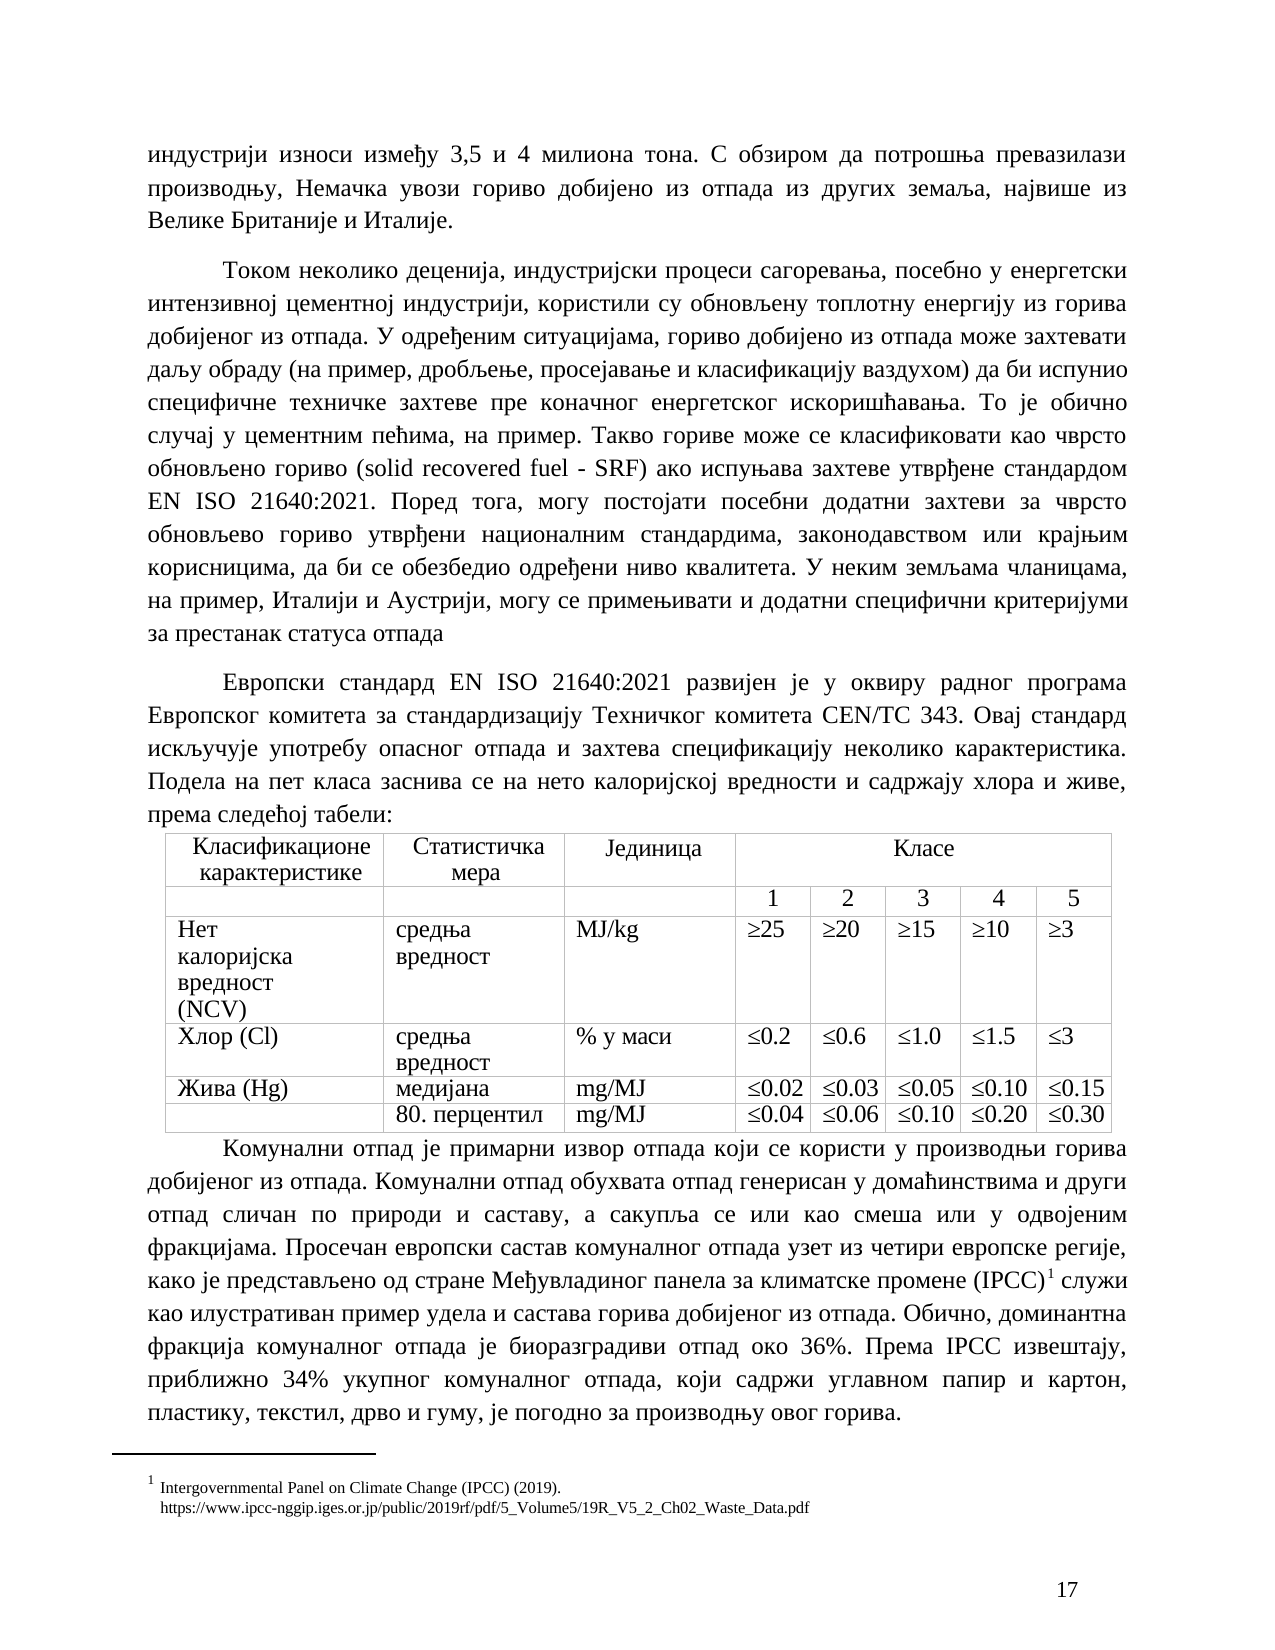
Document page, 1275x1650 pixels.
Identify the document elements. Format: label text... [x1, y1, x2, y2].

table_header Јединица [565, 834, 735, 886]
table_cell ≤3 [1037, 1024, 1111, 1076]
table_cell [166, 1104, 383, 1132]
text Комунални отпад је примарни извор отпада који се користи у производњи горива добијеног из отпада. Комунални отпад обухвата отпад генерисан у домаћинствима и други отпад сличан по природи и саставу, а сакупља се или као смеша или у одвојеним фракцијама. Просечан европски састав комуналног отпада узет из четири европске регије, како је представљено од стране Међувладиног панела за климатске промене (IPCC) служи као илустративан пример удела и састава горива добијеног из отпада. Обично, доминантна фракција комуналног отпада је биоразградиви отпад око 36%. Према IPCC извештају, приближно 34% укупног комуналног отпада, који садржи углавном папир и картон, пластику, текстил, дрво и гуму, је погодно за производњу овог горива. [147, 1133, 1128, 1426]
table_cell MJ/kg [565, 917, 735, 1023]
table_cell [384, 887, 564, 916]
table_cell [166, 887, 383, 916]
table_cell ≤0.15 [1037, 1077, 1111, 1102]
table_header Класе [736, 834, 1111, 886]
table_cell ≤0.03 [811, 1077, 885, 1102]
table_cell mg/MJ [565, 1077, 735, 1102]
table_header Статистичка мера [384, 834, 564, 886]
table_cell ≤0.6 [811, 1024, 885, 1076]
table_cell 5 [1037, 887, 1111, 916]
table_cell % у маси [565, 1024, 735, 1076]
table_cell ≤1.0 [886, 1024, 960, 1076]
table_cell средња вредност [384, 1024, 564, 1076]
table_cell ≥20 [811, 917, 885, 1023]
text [147, 139, 1128, 234]
text Током неколико деценија, индустријски процеси сагоревања, посебно у енергетски интензивној цементној индустрији, користили су обновљену топлотну енергију из горива добијеног из отпада. У одређеним ситуацијама, гориво добијено из отпада може захтевати даљу обраду (на пример, дробљење, просејавање и класификацију ваздухом) да би испунио специфичне техничке захтеве пре коначног енергетског искоришћавања. То је обично случај у цементним пећима, на пример. Такво гориве може се класификовати као чврсто обновљено гориво (solid recovered fuel - SRF) ако испуњава захтеве утврђене стандардом EN ISO 21640:2021. Поред тога, могу постојати посебни додатни захтеви за чврсто обновљево гориво утврђени националним стандардима, законодавством или крајњим корисницима, да би се обезбедио одређени ниво квалитета. У неким земљама чланицама, на пример, Италији и Аустрији, могу се примењивати и додатни специфични критеријуми за престанак статуса отпада [147, 255, 1128, 647]
table_cell 1 [736, 887, 810, 916]
table_cell Нет калоријска вредност (NCV) [166, 917, 383, 1023]
table_cell ≤0.30 [1037, 1104, 1111, 1132]
table_cell ≤0.10 [961, 1077, 1036, 1102]
table_cell Хлор (Cl) [166, 1024, 383, 1076]
table_cell ≥3 [1037, 917, 1111, 1023]
table_cell ≤0.06 [811, 1104, 885, 1132]
table_cell 3 [886, 887, 960, 916]
table_cell 80. перцентил [384, 1104, 564, 1132]
table_cell [565, 887, 735, 916]
table_cell ≤0.02 [736, 1077, 810, 1102]
table_cell медијана [384, 1077, 564, 1102]
table_cell ≥10 [961, 917, 1036, 1023]
table_cell ≥15 [886, 917, 960, 1023]
table_cell 2 [811, 887, 885, 916]
table_cell ≤0.2 [736, 1024, 810, 1076]
table_cell ≤0.04 [736, 1104, 810, 1132]
text Европски стандард EN ISO 21640:2021 развијен је у оквиру радног програма Европског комитета за стандардизацију Техничког комитета CEN/TC 343. Овај стандард искључује употребу опасног отпада и захтева спецификацију неколико карактеристика. Подела на пет класа заснива се на нето калоријској вредности и садржају хлора и живе, према следећој табели: [147, 667, 1128, 828]
table_cell ≤0.10 [886, 1104, 960, 1132]
table_header Класификационе карактеристике [166, 834, 383, 886]
table_cell средња вредност [384, 917, 564, 1023]
table_cell ≤0.05 [886, 1077, 960, 1102]
table_cell ≥25 [736, 917, 810, 1023]
table_cell ≤0.20 [961, 1104, 1036, 1132]
table_cell ≤1.5 [961, 1024, 1036, 1076]
table_cell 4 [961, 887, 1036, 916]
table_cell mg/MJ [565, 1104, 735, 1132]
table_cell Жива (Hg) [166, 1077, 383, 1102]
